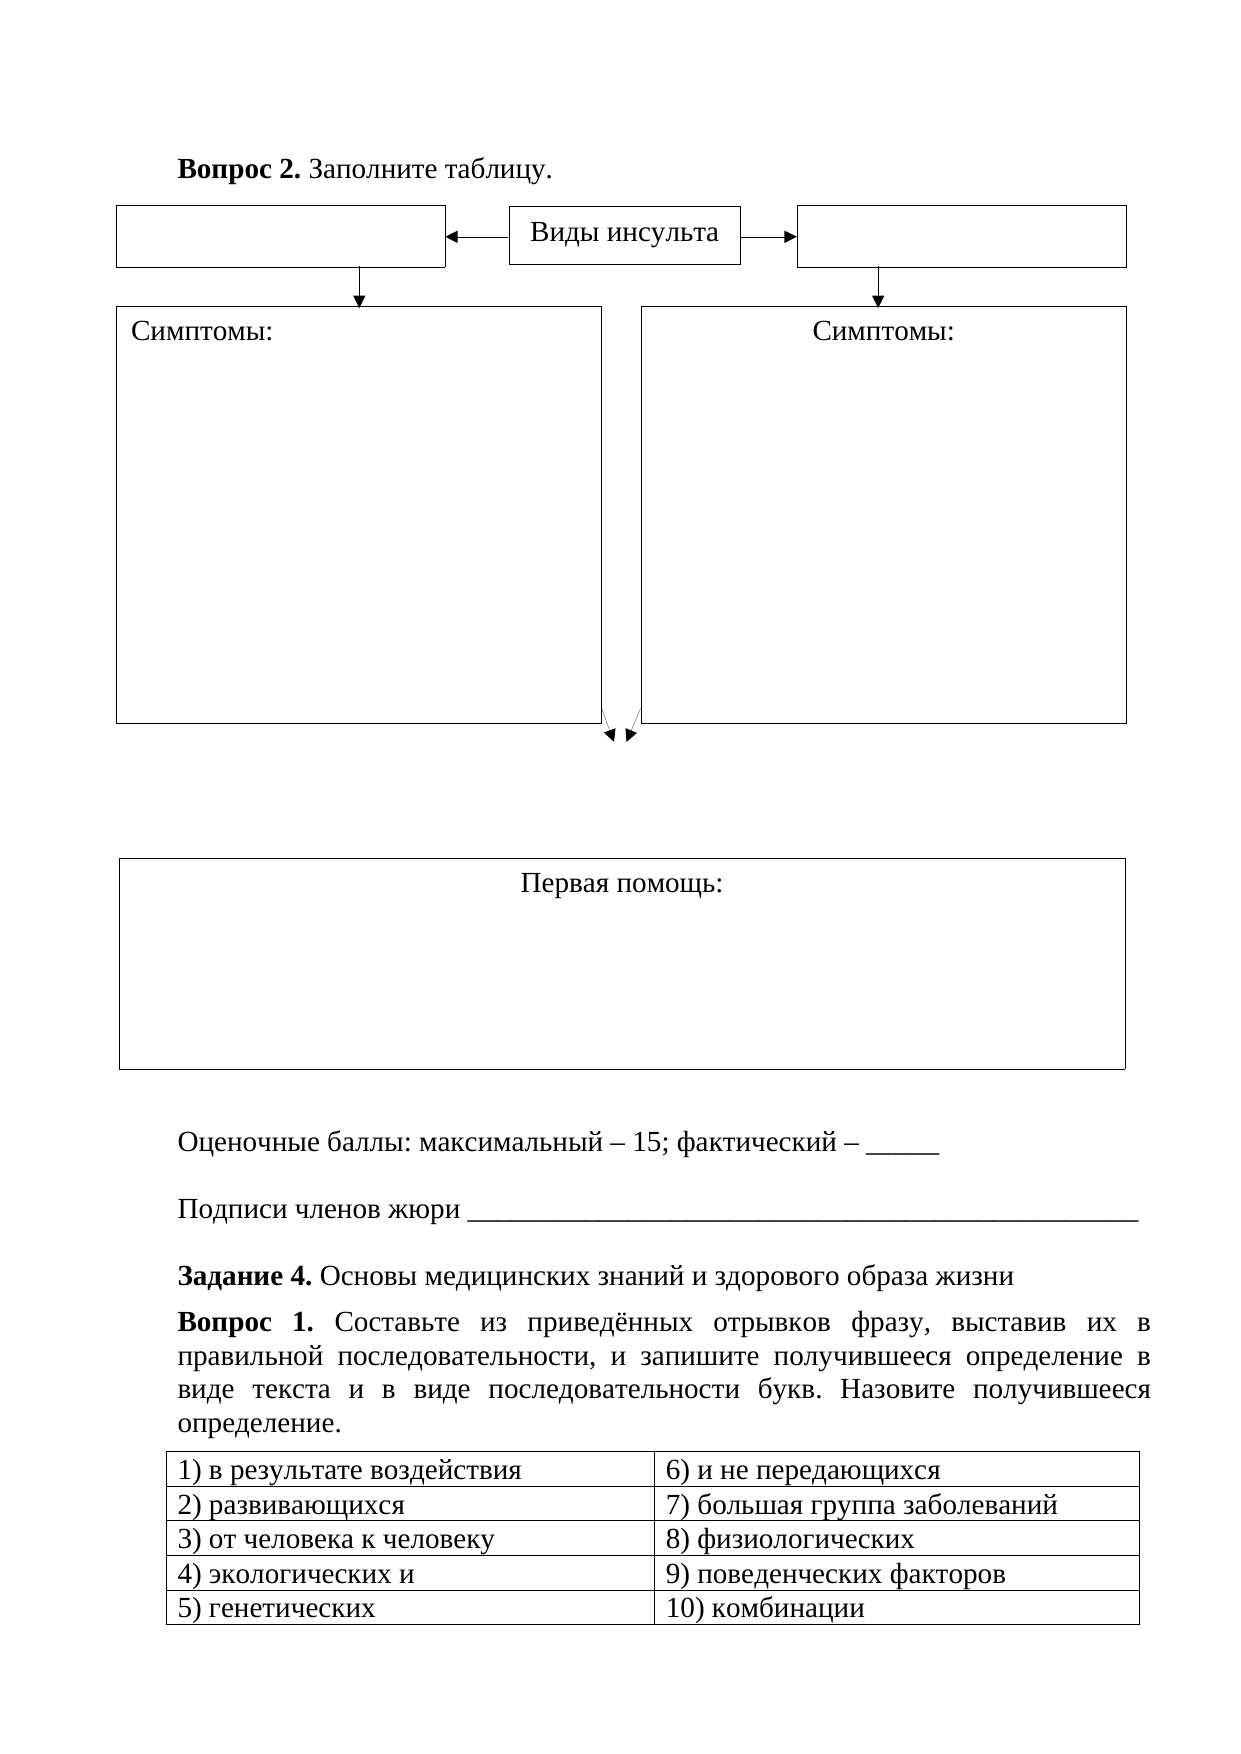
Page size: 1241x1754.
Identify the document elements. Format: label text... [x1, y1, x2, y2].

table_cell 9) поведенческих факторов [655, 1556, 1139, 1589]
table_cell 4) экологических и [167, 1556, 654, 1589]
table_cell 3) от человека к человеку [167, 1521, 654, 1555]
text Задание 4. Основы медицинских знаний и здорового образа жизни [177, 1258, 1152, 1292]
table_cell 8) физиологических [655, 1521, 1139, 1555]
table_header 1) в результате воздействия [167, 1452, 654, 1486]
table_header 6) и не передающихся [655, 1452, 1139, 1486]
table_cell 10) комбинации [655, 1591, 1139, 1624]
table_cell 7) большая группа заболеваний [655, 1487, 1139, 1520]
list Оценочные баллы: максимальный – 15; фактический – _____ [177, 1124, 1152, 1158]
table_cell 2) развивающихся [167, 1487, 654, 1520]
table_cell 5) генетических [167, 1591, 654, 1624]
text Вопрос 1. Составьте из приведённых отрывков фразу, выставив их в правильной последовательности, и запишите получившееся определение в виде текста и в виде последовательности букв. Назовите получившееся определение. [177, 1304, 1152, 1439]
list Подписи членов жюри ______________________________________________ [177, 1191, 1152, 1225]
text Вопрос 2. Заполните таблицу. [177, 152, 1152, 185]
